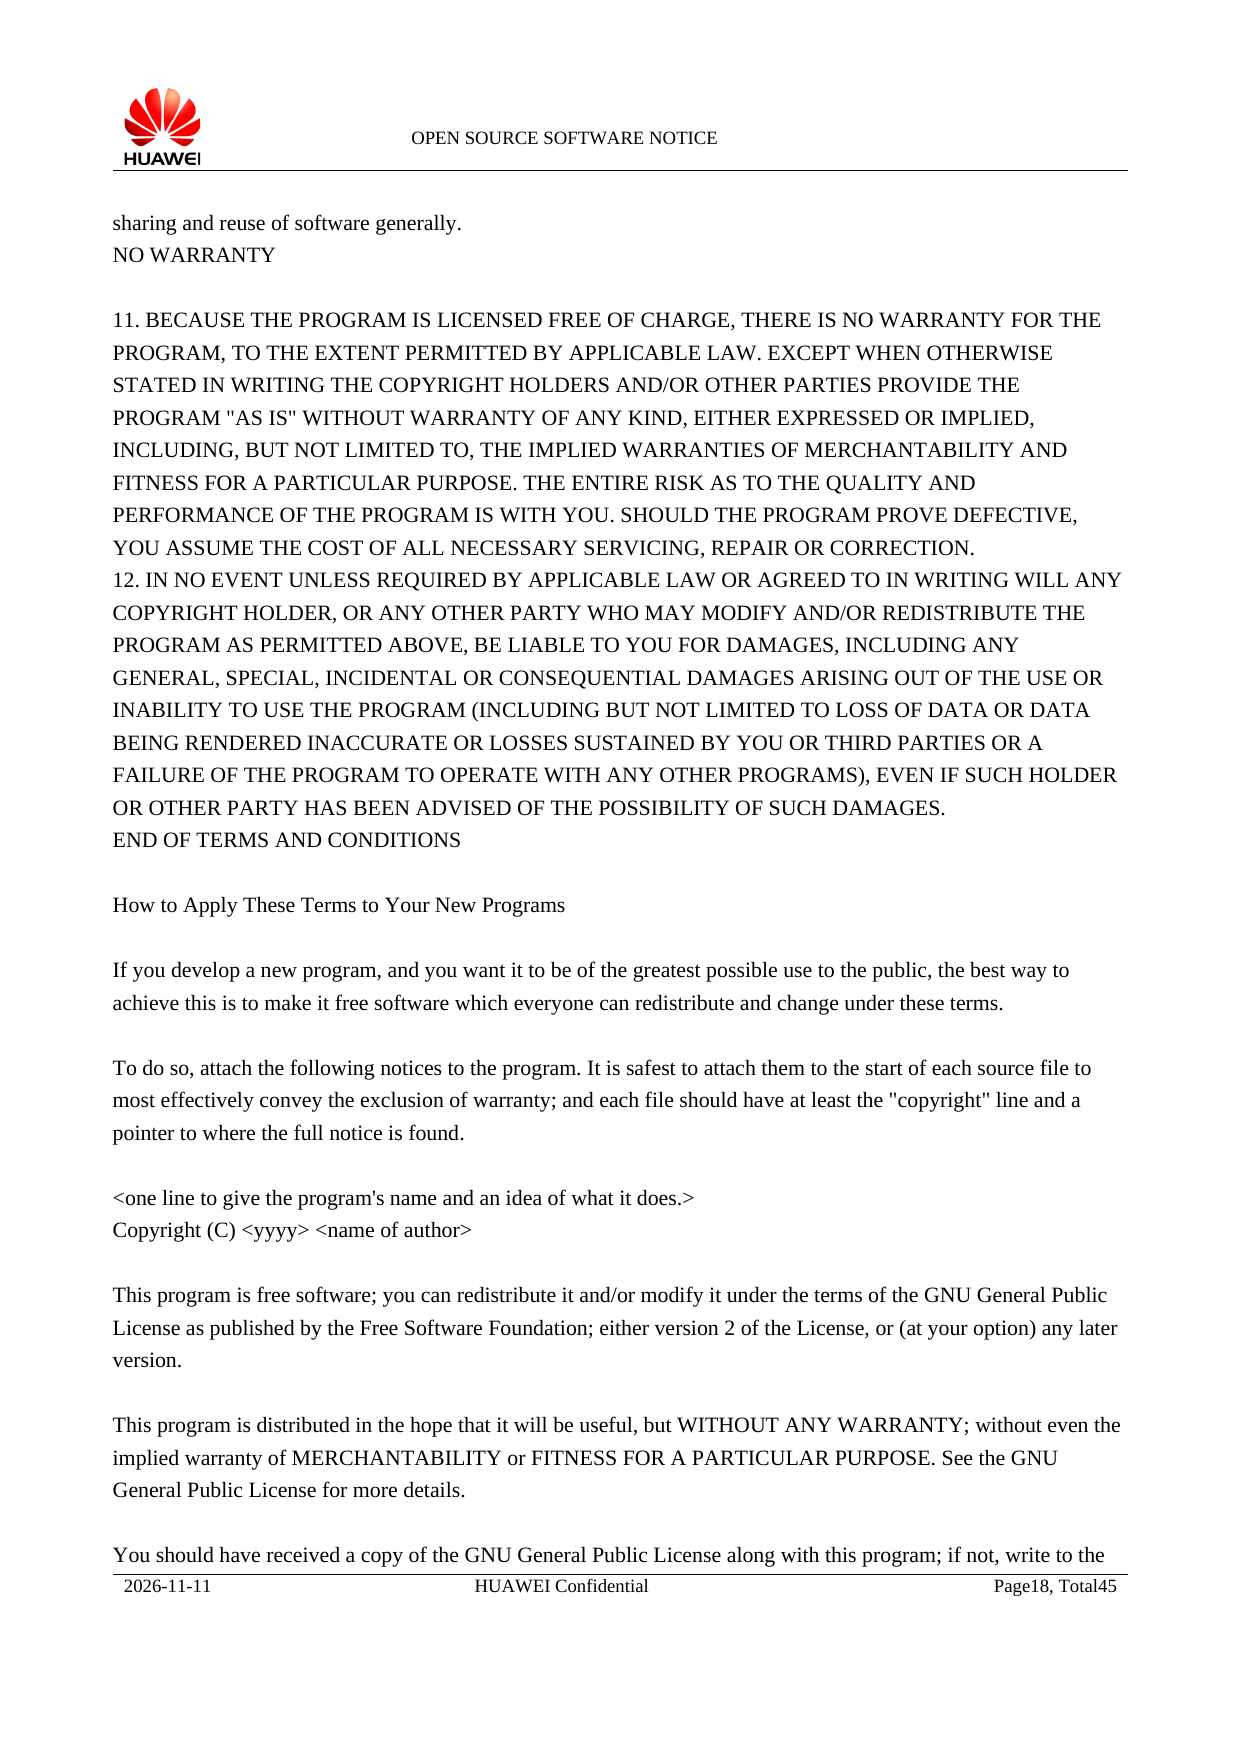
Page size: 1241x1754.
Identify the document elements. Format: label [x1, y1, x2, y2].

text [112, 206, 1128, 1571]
picture [124, 88, 201, 165]
